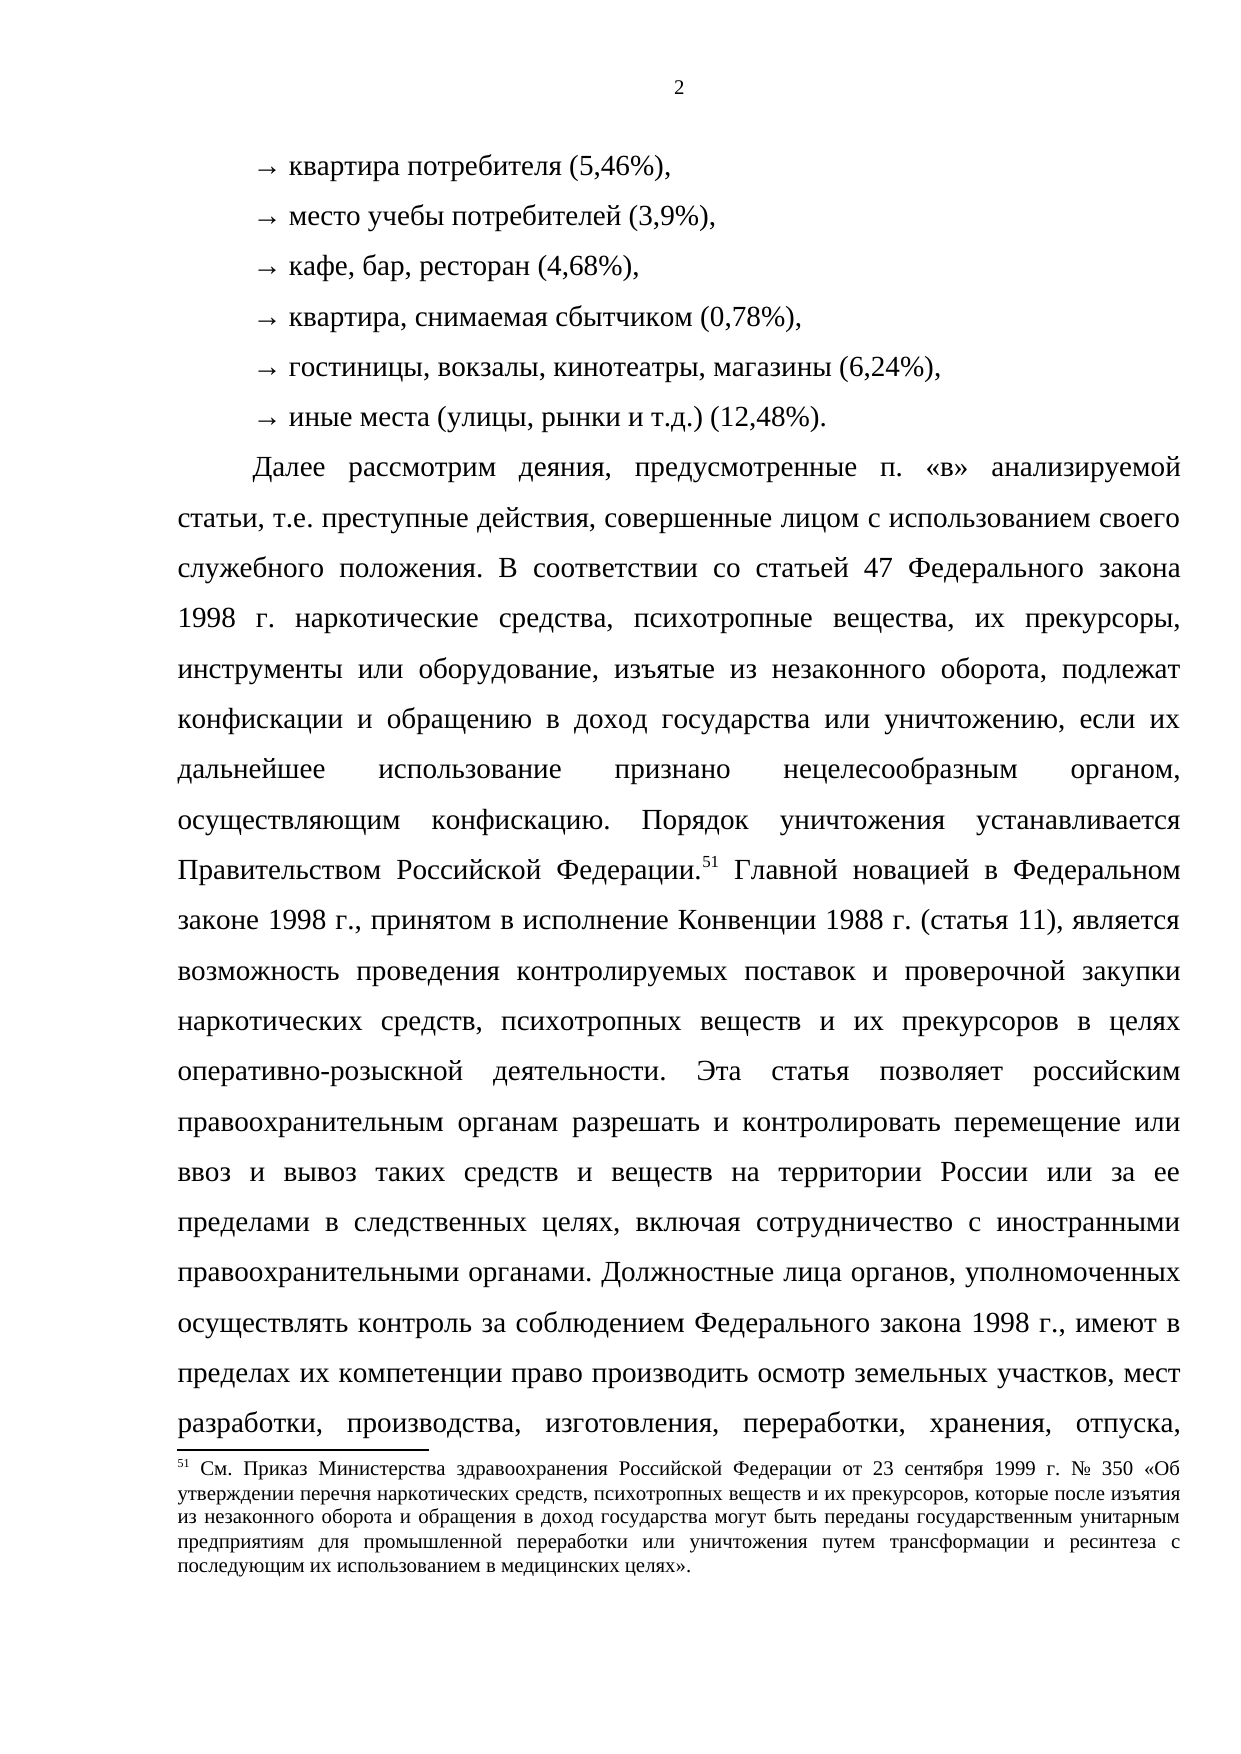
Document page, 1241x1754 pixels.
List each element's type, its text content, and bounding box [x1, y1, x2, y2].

text → иные места (улицы, рынки и т.д.) (12,48%). [177, 399, 1181, 433]
text → кафе, бар, ресторан (4,68%), [177, 248, 1181, 282]
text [177, 449, 1181, 1439]
text → место учебы потребителей (3,9%), [177, 198, 1181, 232]
text → квартира потребителя (5,46%), [177, 148, 1181, 181]
text → квартира, снимаемая сбытчиком (0,78%), [177, 299, 1181, 332]
text → гостиницы, вокзалы, кинотеатры, магазины (6,24%), [177, 349, 1181, 382]
